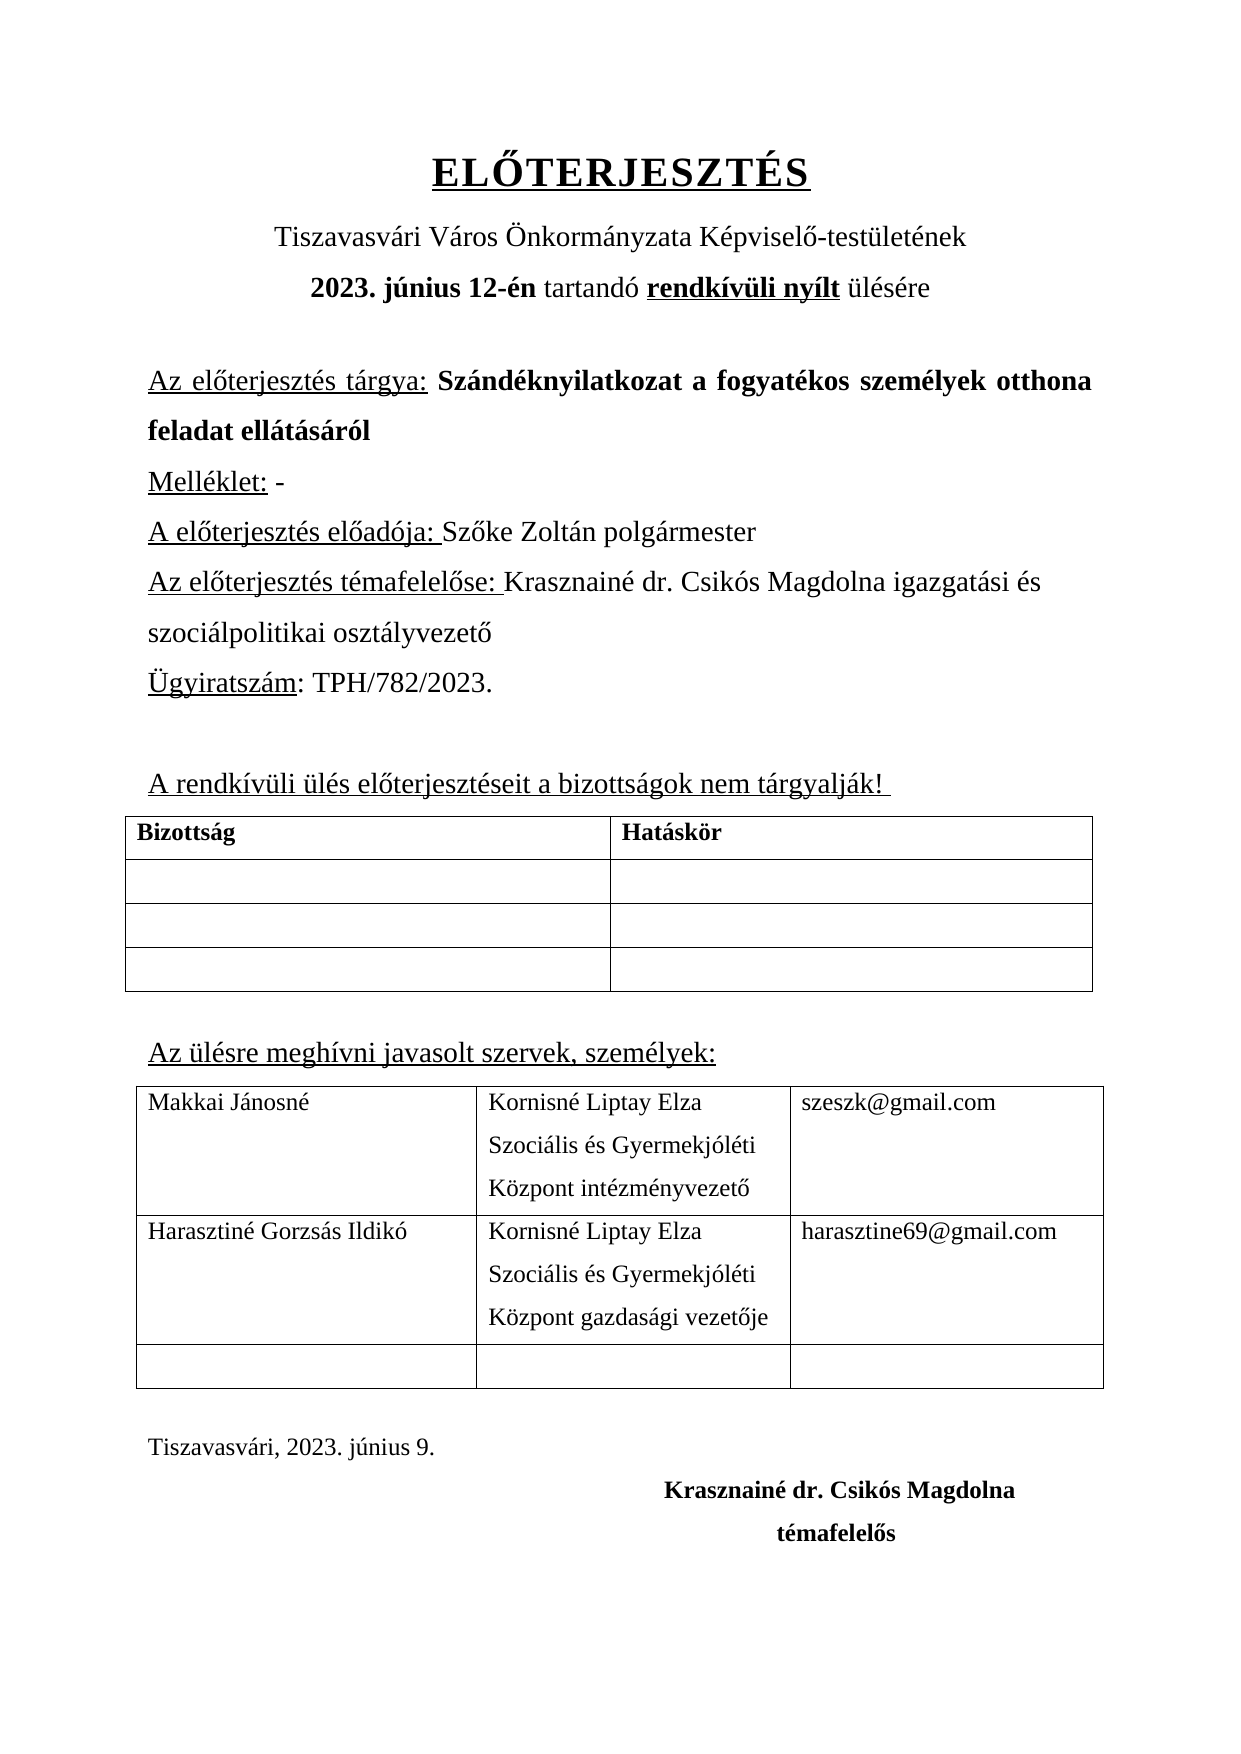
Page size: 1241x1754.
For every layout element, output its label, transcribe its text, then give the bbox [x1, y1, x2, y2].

table_cell [126, 948, 610, 991]
table_cell Harasztiné Gorzsás Ildikó [137, 1216, 476, 1344]
text 2023. június 12-én tartandó rendkívüli nyílt ülésére [148, 270, 1093, 303]
table_header szeszk@gmail.com [791, 1087, 1103, 1215]
text Ügyiratszám: TPH/782/2023. [148, 665, 1093, 699]
text Tiszavasvári, 2023. június 9. [148, 1432, 1093, 1461]
table_cell [126, 904, 610, 947]
text A rendkívüli ülés előterjesztéseit a bizottságok nem tárgyalják! [148, 766, 1093, 799]
table_header Kornisné Liptay Elza Szociális és Gyermekjóléti Központ intézményvezető [477, 1087, 790, 1215]
table_cell [611, 860, 1092, 903]
text Melléklet: - [148, 464, 1093, 497]
table_cell [791, 1345, 1103, 1388]
table_cell harasztine69@gmail.com [791, 1216, 1103, 1344]
text témafelelős [148, 1518, 1093, 1547]
table_cell [611, 904, 1092, 947]
table_header Makkai Jánosné [137, 1087, 476, 1215]
text Krasznainé dr. Csikós Magdolna [590, 1475, 1093, 1504]
table_cell [137, 1345, 476, 1388]
table_cell [126, 860, 610, 903]
text Az ülésre meghívni javasolt szervek, személyek: [148, 1035, 1093, 1069]
table_cell [477, 1345, 790, 1388]
table_cell [611, 948, 1092, 991]
table_header Hatáskör [611, 817, 1092, 859]
text A előterjesztés előadója: Szőke Zoltán polgármester [148, 514, 1093, 548]
text ELŐTERJESZTÉS [148, 148, 1093, 196]
table_header Bizottság [126, 817, 610, 859]
table_cell Kornisné Liptay Elza Szociális és Gyermekjóléti Központ gazdasági vezetője [477, 1216, 790, 1344]
text Tiszavasvári Város Önkormányzata Képviselő-testületének [148, 219, 1093, 253]
text Az előterjesztés tárgya: Szándéknyilatkozat a fogyatékos személyek otthona feladat ellátásáról [148, 363, 1093, 447]
text Az előterjesztés témafelelőse: Krasznainé dr. Csikós Magdolna igazgatási és szociálpolitikai osztályvezető [148, 564, 1093, 648]
